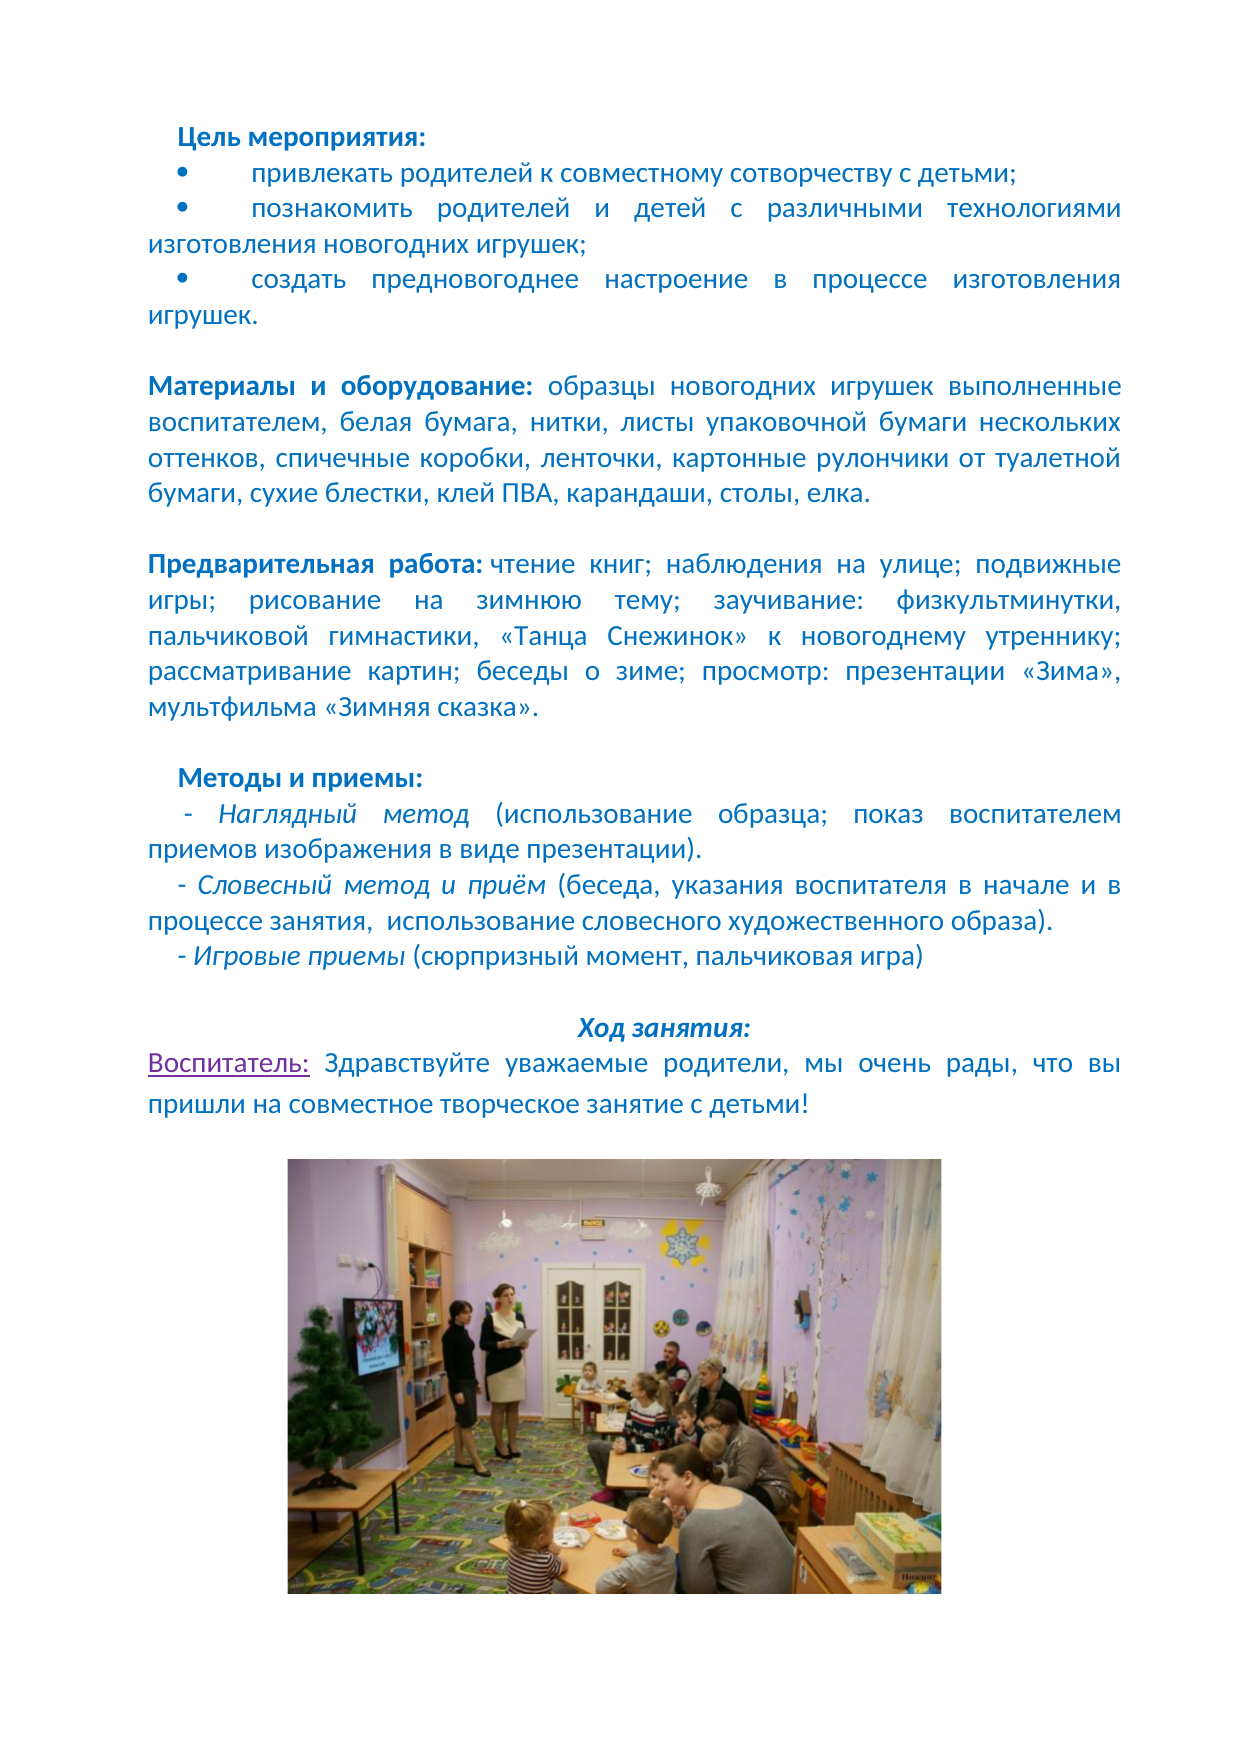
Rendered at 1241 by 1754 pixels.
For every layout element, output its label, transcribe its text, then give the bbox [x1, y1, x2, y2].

text Цель мероприятия: [177, 118, 1122, 154]
text - Словесный метод и приём (беседа, указания воспитателя в начале и в процессе занятия, использование словесного художественного образа). [148, 866, 1122, 937]
text - Наглядный метод (использование образца; показ воспитателем приемов изображения в виде презентации). [148, 795, 1122, 866]
picture [287, 1159, 942, 1594]
list создать предновогоднее настроение в процессе изготовления игрушек. [148, 261, 1122, 332]
list привлекать родителей к совместному сотворчеству с детьми; [148, 154, 1122, 189]
text Воспитатель: Здравствуйте уважаемые родители, мы очень рады, что вы пришли на совместное творческое занятие с детьми! [177, 1044, 1152, 1121]
list познакомить родителей и детей с различными технологиями изготовления новогодних игрушек; [148, 189, 1122, 261]
text Материалы и оборудование: образцы новогодних игрушек выполненные воспитателем, белая бумага, нитки, листы упаковочной бумаги нескольких оттенков, спичечные коробки, ленточки, картонные рулончики от туалетной бумаги, сухие блестки, клей ПВА, карандаши, столы, елка. [148, 367, 1122, 510]
text Методы и приемы: [177, 759, 1122, 795]
text - Игровые приемы (сюрпризный момент, пальчиковая игра) [148, 937, 1122, 973]
text Ход занятия: [177, 1009, 1152, 1044]
text Предварительная работа: чтение книг; наблюдения на улице; подвижные игры; рисование на зимнюю тему; заучивание: физкультминутки, пальчиковой гимнастики, «Танца Снежинок» к новогоднему утреннику; рассматривание картин; беседы о зиме; просмотр: презентации «Зима», мультфильма «Зимняя сказка». [148, 546, 1122, 724]
